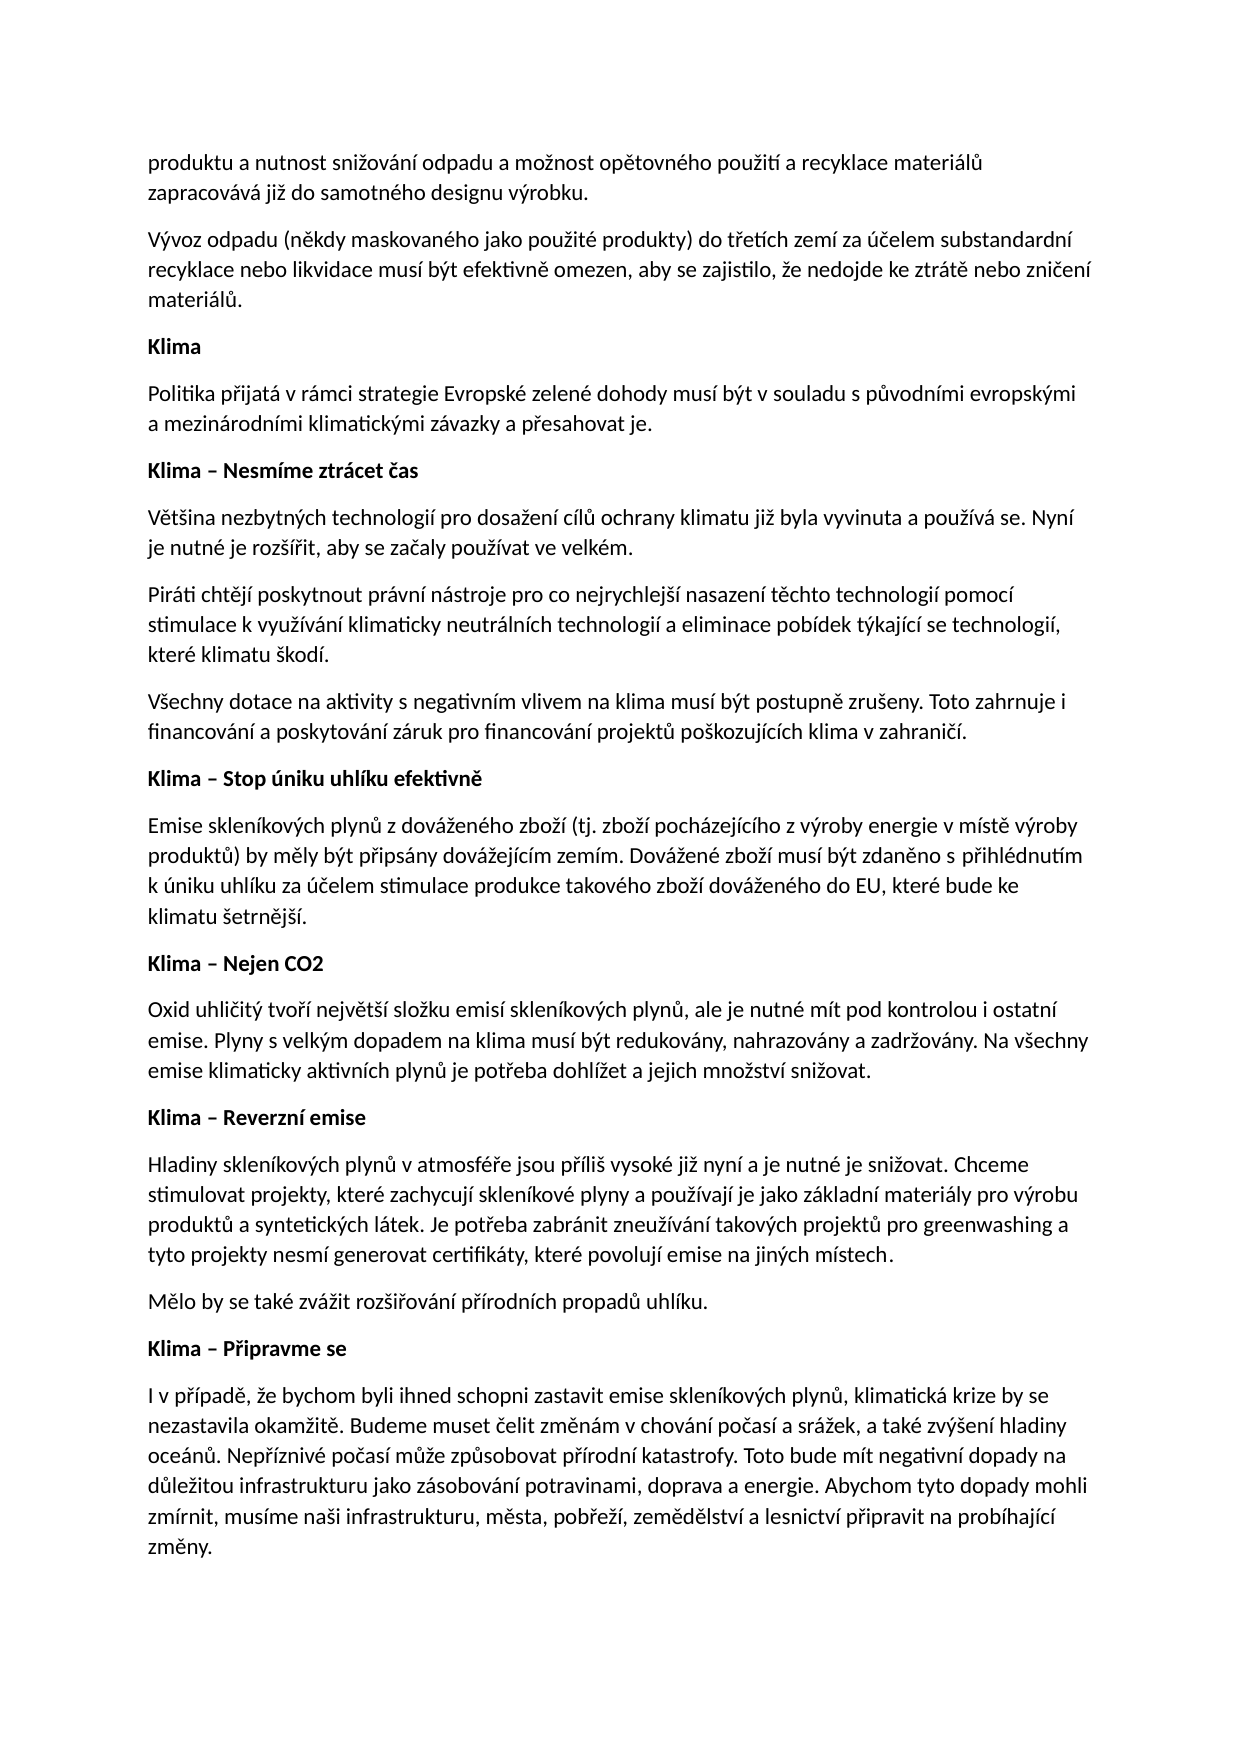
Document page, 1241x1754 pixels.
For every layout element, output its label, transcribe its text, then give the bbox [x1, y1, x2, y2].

text I v případě, že bychom byli ihned schopni zastavit emise skleníkových plynů, klimatická krize by se nezastavila okamžitě. Budeme muset čelit změnám v chování počasí a srážek, a také zvýšení hladiny oceánů. Nepříznivé počasí může způsobovat přírodní katastrofy. Toto bude mít negativní dopady na důležitou infrastrukturu jako zásobování potravinami, doprava a energie. Abychom tyto dopady mohli zmírnit, musíme naši infrastrukturu, města, pobřeží, zemědělství a lesnictví připravit na probíhající změny. [148, 1381, 1093, 1560]
text Hladiny skleníkových plynů v atmosféře jsou příliš vysoké již nyní a je nutné je snižovat. Chceme stimulovat projekty, které zachycují skleníkové plyny a používají je jako základní materiály pro výrobu produktů a syntetických látek. Je potřeba zabránit zneužívání takových projektů pro greenwashing a tyto projekty nesmí generovat certifikáty, které povolují emise na jiných místech. [148, 1150, 1093, 1268]
text Klima – Stop úniku uhlíku efektivně [148, 764, 1093, 792]
text Klima – Nejen CO2 [148, 949, 1093, 977]
text Politika přijatá v rámci strategie Evropské zelené dohody musí být v souladu s původními evropskými a mezinárodními klimatickými závazky a přesahovat je. [148, 379, 1093, 437]
text Klima – Připravme se [148, 1334, 1093, 1362]
text Piráti chtějí poskytnout právní nástroje pro co nejrychlejší nasazení těchto technologií pomocí stimulace k využívání klimaticky neutrálních technologií a eliminace pobídek týkající se technologií, které klimatu škodí. [148, 580, 1093, 668]
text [148, 148, 1093, 206]
text Mělo by se také zvážit rozšiřování přírodních propadů uhlíku. [148, 1287, 1093, 1315]
text Klima [148, 332, 1093, 360]
text Klima – Nesmíme ztrácet čas [148, 456, 1093, 484]
text Oxid uhličitý tvoří největší složku emisí skleníkových plynů, ale je nutné mít pod kontrolou i ostatní emise. Plyny s velkým dopadem na klima musí být redukovány, nahrazovány a zadržovány. Na všechny emise klimaticky aktivních plynů je potřeba dohlížet a jejich množství snižovat. [148, 996, 1093, 1084]
text Vývoz odpadu (někdy maskovaného jako použité produkty) do třetích zemí za účelem substandardní recyklace nebo likvidace musí být efektivně omezen, aby se zajistilo, že nedojde ke ztrátě nebo zničení materiálů. [148, 225, 1093, 313]
text Všechny dotace na aktivity s negativním vlivem na klima musí být postupně zrušeny. Toto zahrnuje i financování a poskytování záruk pro financování projektů poškozujících klima v zahraničí. [148, 687, 1093, 745]
text Klima – Reverzní emise [148, 1103, 1093, 1131]
text Většina nezbytných technologií pro dosažení cílů ochrany klimatu již byla vyvinuta a používá se. Nyní je nutné je rozšířit, aby se začaly používat ve velkém. [148, 503, 1093, 561]
text Emise skleníkových plynů z dováženého zboží (tj. zboží pocházejícího z výroby energie v místě výroby produktů) by měly být připsány dovážejícím zemím. Dovážené zboží musí být zdaněno s přihlédnutím k úniku uhlíku za účelem stimulace produkce takového zboží dováženého do EU, které bude ke klimatu šetrnější. [148, 811, 1093, 930]
